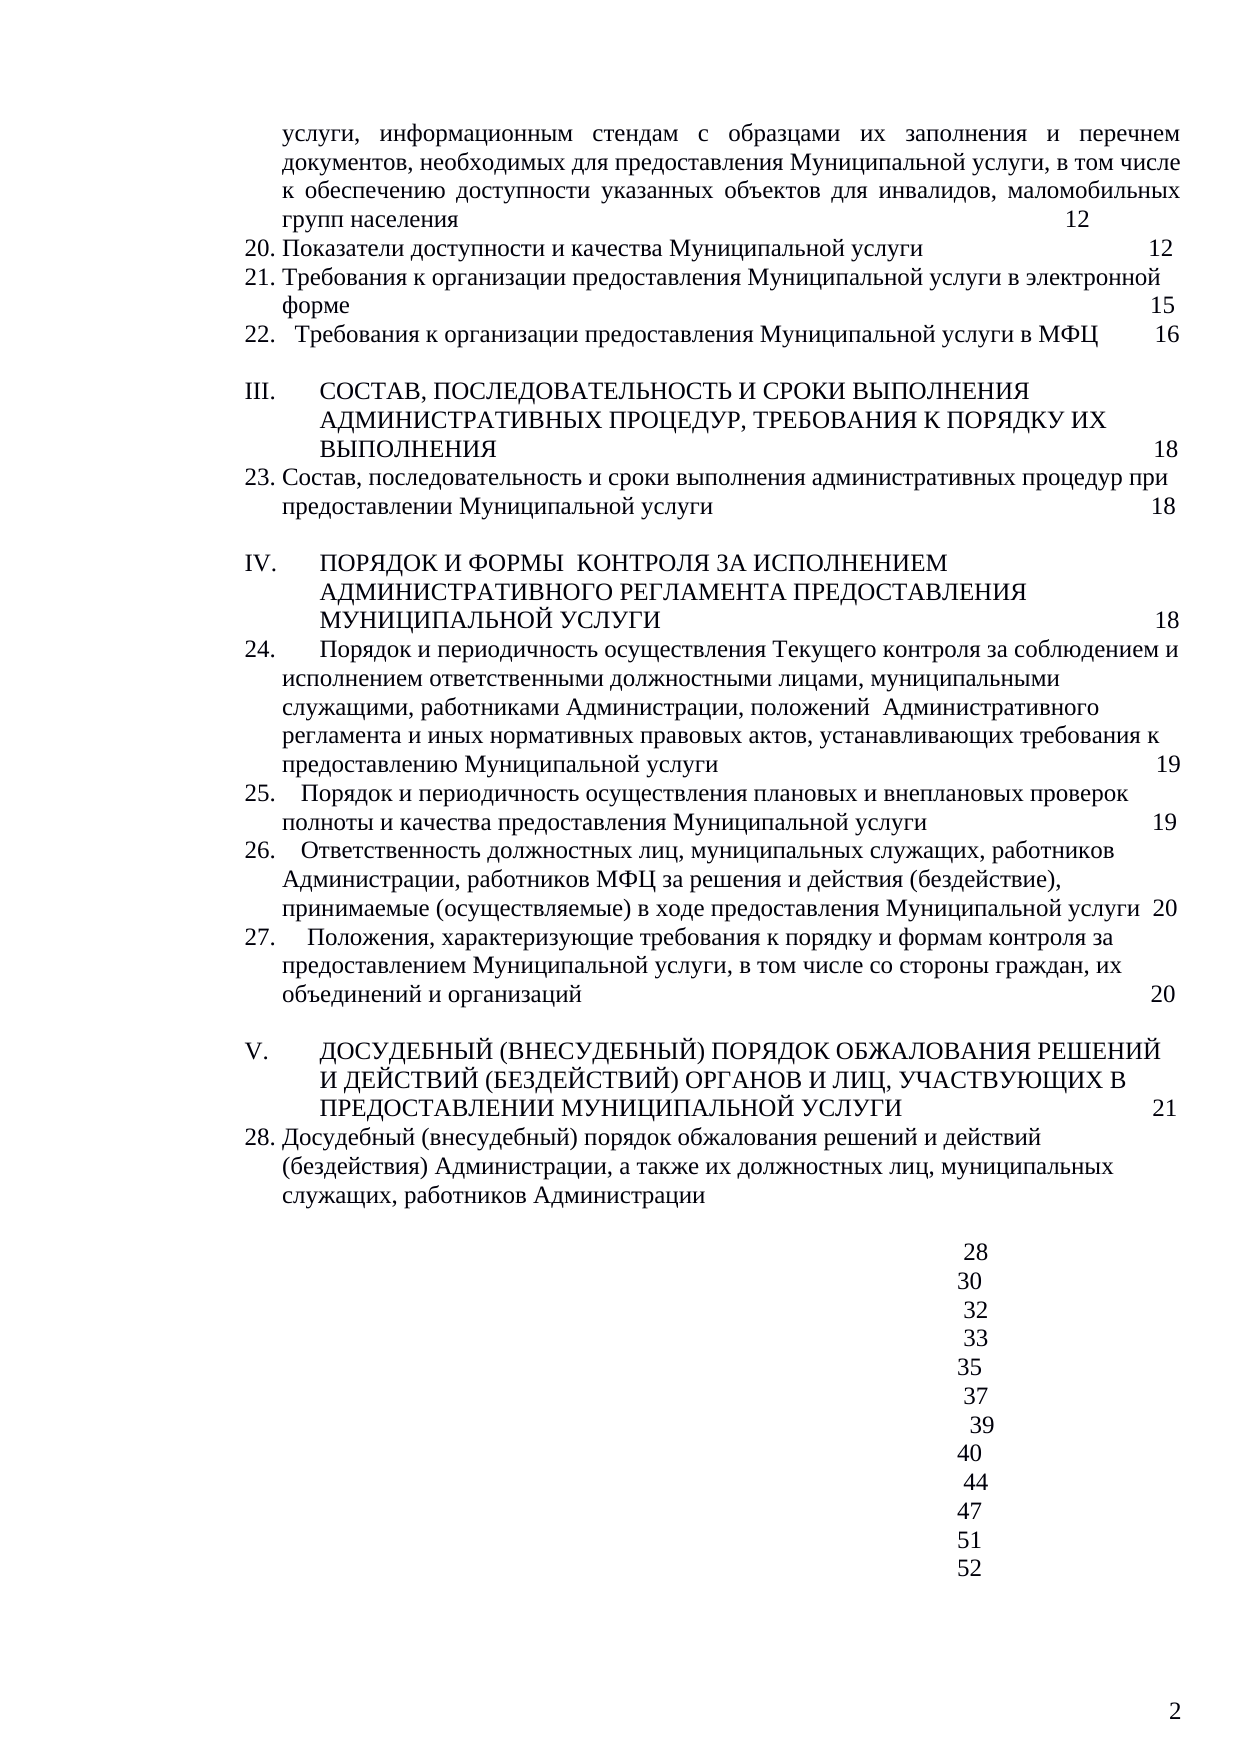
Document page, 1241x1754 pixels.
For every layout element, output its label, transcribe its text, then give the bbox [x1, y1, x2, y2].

text Приложение № 10 47 [207, 1496, 1181, 1525]
text Приложение № 9 44 [207, 1467, 1181, 1496]
text Приложение № 5 35 [207, 1352, 1181, 1381]
list Досудебный (внесудебный) порядок обжалования решений и действий (бездействия) Администрации, а также их должностных лиц, муниципальных служащих, работников Администрации [244, 1122, 1181, 1208]
list Состав, последовательность и сроки выполнения административных процедур при предоставлении Муниципальной услуги 18 [244, 462, 1181, 520]
text Приложение № 2 30 [207, 1266, 1181, 1295]
list Требования к организации предоставления Муниципальной услуги в МФЦ 16 [244, 319, 1181, 348]
text Приложение № 3 32 [207, 1295, 1181, 1323]
text Приложение № 7 39 [207, 1410, 1181, 1438]
text Приложение № 6 37 [207, 1381, 1181, 1410]
list Показатели доступности и качества Муниципальной услуги 12 [244, 233, 1181, 262]
list Порядок и периодичность осуществления плановых и внеплановых проверок полноты и качества предоставления Муниципальной услуги 19 [244, 778, 1181, 835]
list Положения, характеризующие требования к порядку и формам контроля за предоставлением Муниципальной услуги, в том числе со стороны граждан, их объединений и организаций 20 [244, 922, 1181, 1008]
list Порядок и периодичность осуществления Текущего контроля за соблюдением и исполнением ответственными должностными лицами, муниципальными служащими, работниками Администрации, положений Административного регламента и иных нормативных правовых актов, устанавливающих требования к предоставлению Муниципальной услуги 19 [244, 634, 1181, 778]
text Приложение № 4 33 [207, 1323, 1181, 1352]
list ПОРЯДОК И ФОРМЫ КОНТРОЛЯ ЗА ИСПОЛНЕНИЕМ АДМИНИСТРАТИВНОГО РЕГЛАМЕНТА ПРЕДОСТАВЛЕНИЯ МУНИЦИПАЛЬНОЙ УСЛУГИ 18 [244, 548, 1181, 634]
list СОСТАВ, ПОСЛЕДОВАТЕЛЬНОСТЬ И СРОКИ ВЫПОЛНЕНИЯ АДМИНИСТРАТИВНЫХ ПРОЦЕДУР, ТРЕБОВАНИЯ К ПОРЯДКУ ИХ ВЫПОЛНЕНИЯ 18 [244, 376, 1181, 462]
text Приложение № 12 52 [207, 1553, 1181, 1582]
list ДОСУДЕБНЫЙ (ВНЕСУДЕБНЫЙ) ПОРЯДОК ОБЖАЛОВАНИЯ РЕШЕНИЙ И ДЕЙСТВИЙ (БЕЗДЕЙСТВИЙ) ОРГАНОВ И ЛИЦ, УЧАСТВУЮЩИХ В ПРЕДОСТАВЛЕНИИ МУНИЦИПАЛЬНОЙ УСЛУГИ 21 [244, 1036, 1181, 1122]
list Требования к организации предоставления Муниципальной услуги в электронной форме 15 [244, 262, 1181, 319]
text Приложение № 8 40 [207, 1438, 1181, 1467]
text Приложение № 1 28 [207, 1237, 1181, 1266]
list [244, 118, 1181, 233]
text Приложение № 11 51 [207, 1525, 1181, 1553]
list Ответственность должностных лиц, муниципальных служащих, работников Администрации, работников МФЦ за решения и действия (бездействие), принимаемые (осуществляемые) в ходе предоставления Муниципальной услуги 20 [244, 835, 1181, 922]
